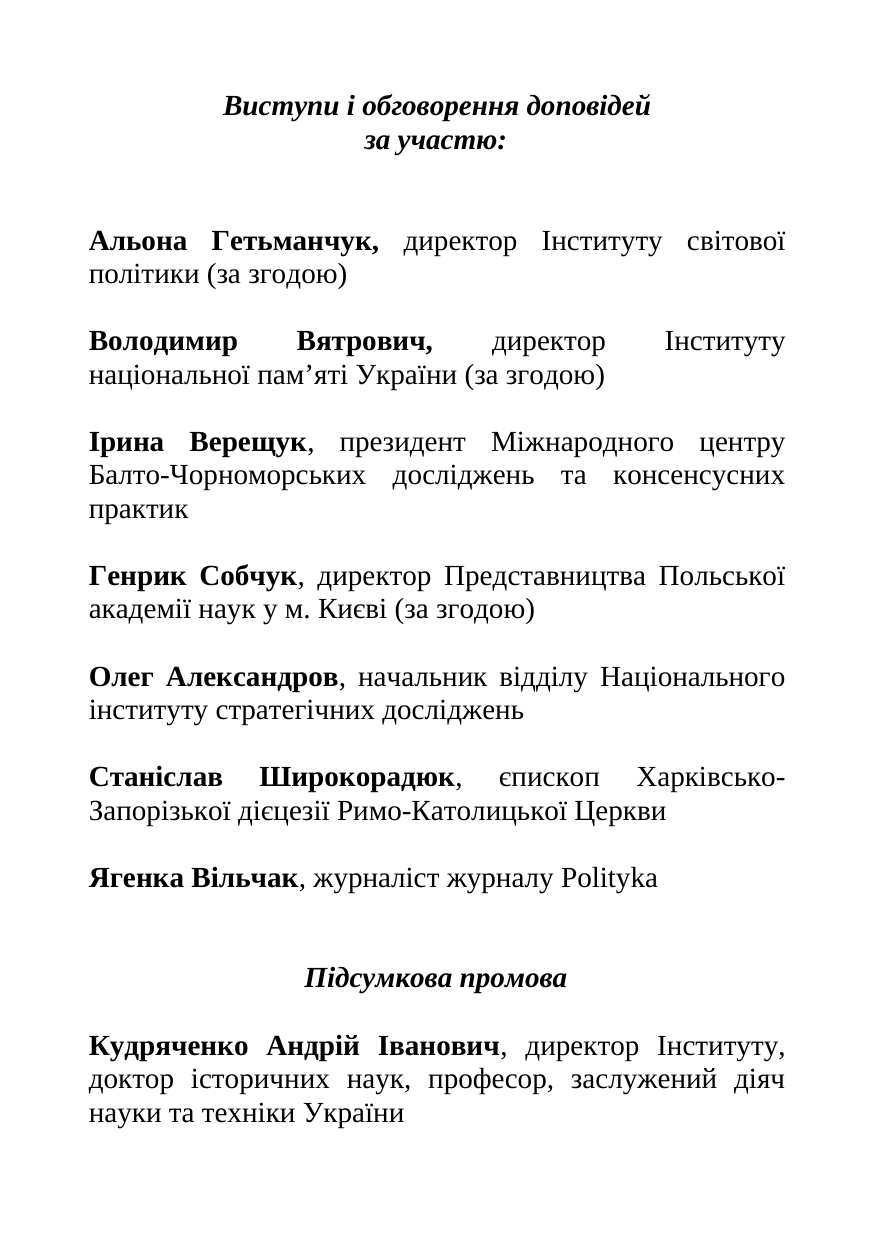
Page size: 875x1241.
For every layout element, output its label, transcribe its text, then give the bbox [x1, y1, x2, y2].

text Підсумкова промова [88, 961, 786, 994]
text Ягенка Вільчак, журналіст журналу Polityka [88, 860, 786, 893]
text Володимир Вятрович, директор Інституту національної пам’яті України (за згодою) [88, 323, 786, 390]
text за участю: [88, 122, 786, 156]
text Виступи і обговорення доповідей [88, 88, 786, 122]
text Станіслав Широкорадюк, єпископ Харківсько-Запорізької дієцезії Римо-Католицької Церкви [88, 759, 786, 826]
text Генрик Собчук, директор Представництва Польської академії наук у м. Києві (за згодою) [88, 558, 786, 625]
text Альона Гетьманчук, директор Інституту світової політики (за згодою) [88, 223, 786, 290]
text Олег Александров, начальник відділу Національного інституту стратегічних досліджень [88, 659, 786, 726]
text Кудряченко Андрій Іванович, директор Інституту, доктор історичних наук, професор, заслужений діяч науки та техніки України [88, 1028, 786, 1128]
text Ірина Верещук, президент Міжнародного центру Балто-Чорноморських досліджень та консенсусних практик [88, 424, 786, 524]
